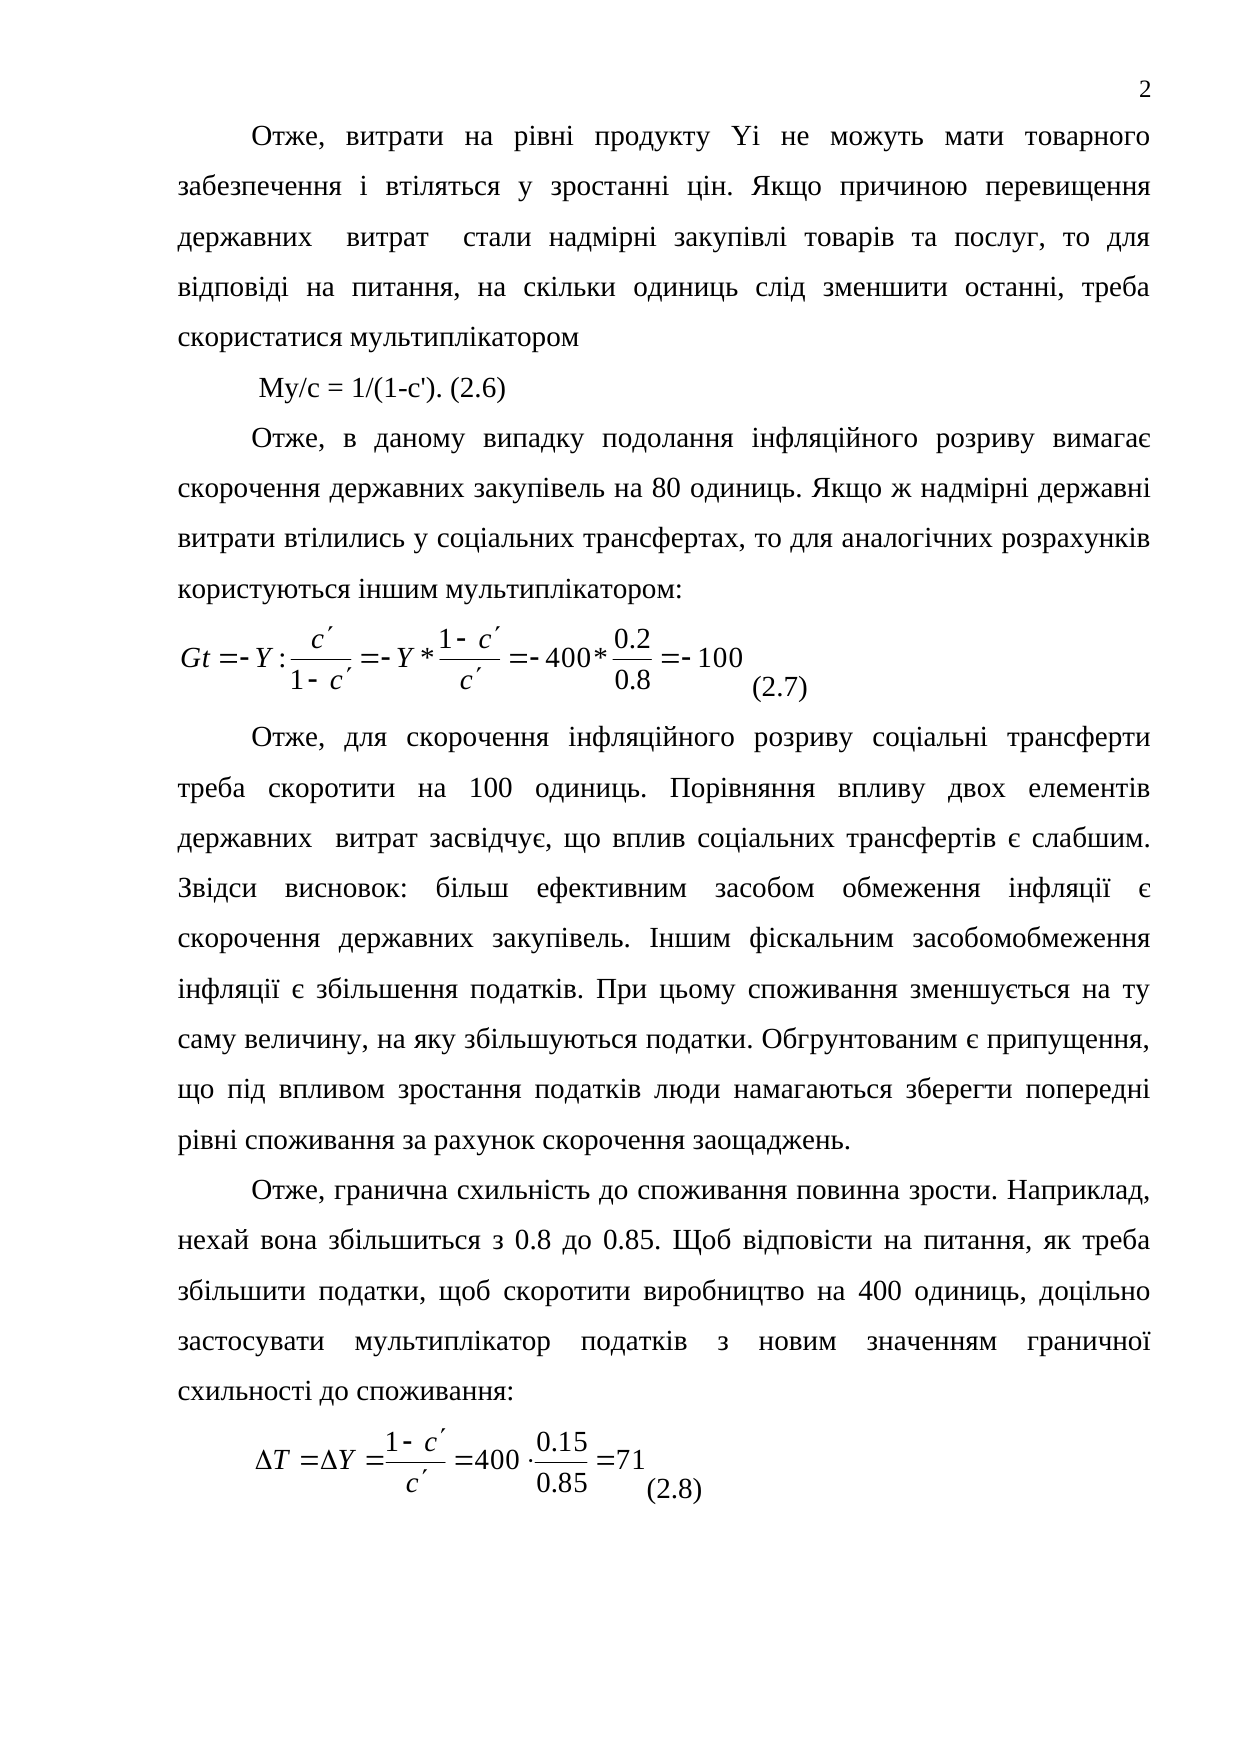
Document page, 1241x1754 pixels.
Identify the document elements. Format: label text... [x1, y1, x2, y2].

text Мy/c = 1/(1-c'). (2.6) [177, 370, 1152, 403]
text (2.8) [177, 1424, 1152, 1505]
text Отже, витрати на рівні продукту Yi не можуть мати товарного забезпечення і втіляться у зростанні цін. Якщо причиною перевищення державних витрат стали надмірні закупівлі товарів та послуг, то для відповіді на питання, на скільки одиниць слід зменшити останні, треба скористатися мультиплікатором [177, 118, 1152, 353]
text (2.7) [177, 621, 1152, 703]
text Отже, гранична схильність до споживання повинна зрости. Наприклад, нехай вона збільшиться з 0.8 до 0.85. Щоб відповісти на питання, як треба збільшити податки, щоб скоротити виробництво на 400 одиниць, доцільно застосувати мультиплікатор податків з новим значенням граничної схильності до споживання: [177, 1172, 1152, 1407]
text Отже, в даному випадку подолання інфляційного розриву вимагає скорочення державних закупівель на 80 одиниць. Якщо ж надмірні державні витрати втілились у соціальних трансфертах, то для аналогічних розрахунків користуються іншим мультиплікатором: [177, 420, 1152, 604]
text Отже, для скорочення інфляційного розриву соціальні трансферти треба скоротити на 100 одиниць. Порівняння впливу двох елементів державних витрат засвідчує, що вплив соціальних трансфертів є слабшим. Звідси висновок: більш ефективним засобом обмеження інфляції є скорочення державних закупівель. Іншим фіскальним засобомобмеження інфляції є збільшення податків. При цьому споживання зменшується на ту саму величину, на яку збільшуються податки. Обгрунтованим є припущення, що під впливом зростання податків люди намагаються зберегти попередні рівні споживання за рахунок скорочення заощаджень. [177, 719, 1152, 1155]
